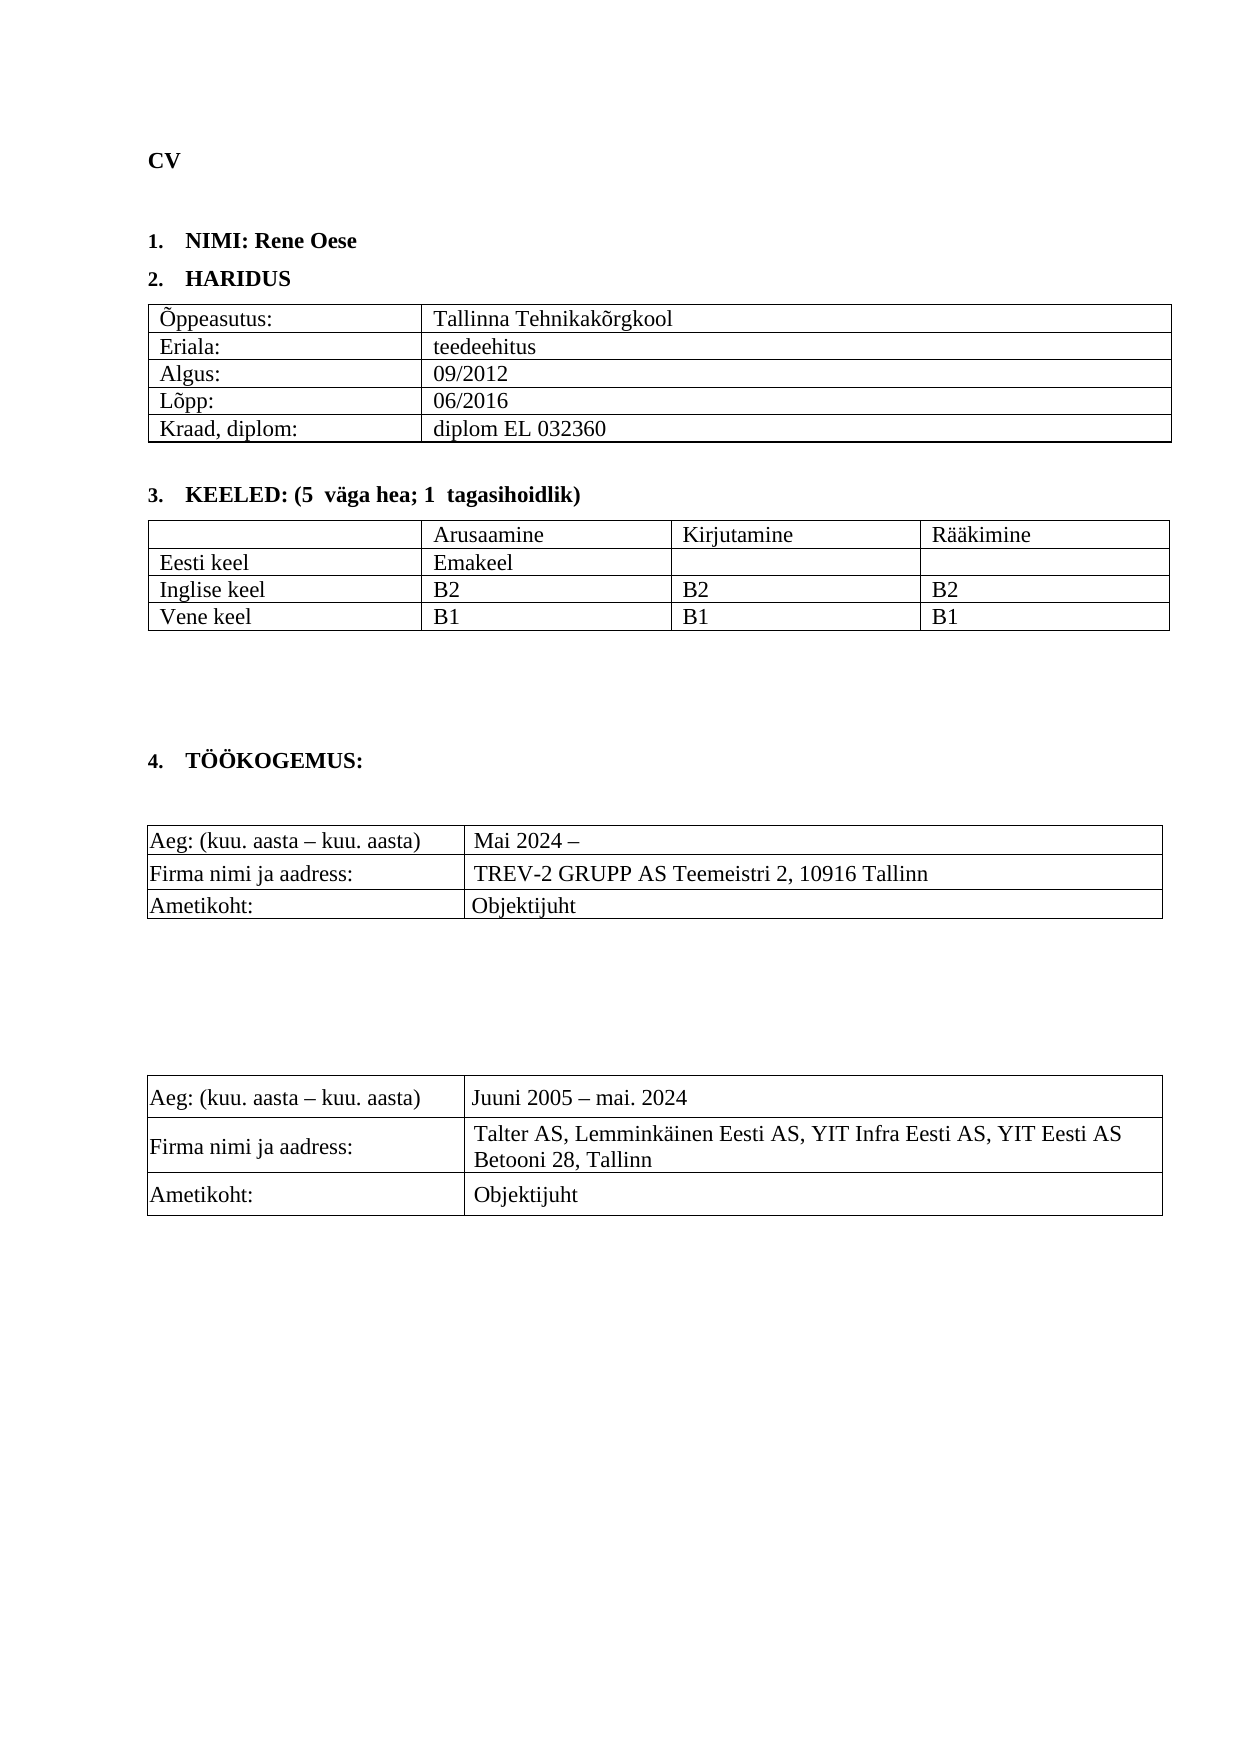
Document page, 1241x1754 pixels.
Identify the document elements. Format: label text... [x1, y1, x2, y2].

table_header Kirjutamine [672, 521, 920, 547]
table_cell Firma nimi ja aadress: [148, 855, 464, 889]
table_header Aeg: (kuu. aasta – kuu. aasta) [148, 1076, 464, 1117]
table_cell B2 [422, 576, 671, 602]
table_cell Firma nimi ja aadress: [148, 1118, 464, 1172]
table_cell B1 [921, 603, 1169, 630]
table_cell B1 [672, 603, 920, 630]
table_cell Objektijuht [465, 890, 1162, 918]
table_cell Lõpp: [149, 388, 421, 414]
table_header Mai 2024 – [465, 826, 1162, 854]
list NIMI: Rene Oese [148, 227, 1137, 253]
table_header [149, 521, 421, 547]
table_cell Eriala: [149, 333, 421, 359]
table_cell teedeehitus [422, 333, 1171, 359]
table_cell Ametikoht: [148, 1173, 464, 1215]
text CV [148, 148, 1137, 174]
table_cell Eesti keel [149, 549, 421, 575]
table_cell 09/2012 [422, 360, 1171, 387]
table_cell B2 [672, 576, 920, 602]
table_cell B1 [422, 603, 671, 630]
table_header Tallinna Tehnikakõrgkool [422, 305, 1171, 332]
table_header Arusaamine [422, 521, 671, 547]
table_cell Ametikoht: [148, 890, 464, 918]
table_cell Inglise keel [149, 576, 421, 602]
table_cell B2 [921, 576, 1169, 602]
table_header Õppeasutus: [149, 305, 421, 332]
table_header Aeg: (kuu. aasta – kuu. aasta) [148, 826, 464, 854]
table_header Juuni 2005 – mai. 2024 [465, 1076, 1162, 1117]
table_cell Objektijuht [465, 1173, 1162, 1215]
table_cell diplom EL 032360 [422, 415, 1171, 441]
table_cell Talter AS, Lemminkäinen Eesti AS, YIT Infra Eesti AS, YIT Eesti AS Betooni 28, Tallinn [465, 1118, 1162, 1172]
list HARIDUS [148, 266, 1137, 292]
list TÖÖKOGEMUS: [148, 747, 1137, 774]
list KEELED: (5 väga hea; 1 tagasihoidlik) [148, 481, 1137, 508]
table_cell Kraad, diplom: [149, 415, 421, 441]
table_cell Vene keel [149, 603, 421, 630]
table_cell Algus: [149, 360, 421, 387]
table_cell TREV-2 GRUPP AS Teemeistri 2, 10916 Tallinn [465, 855, 1162, 889]
table_cell [921, 549, 1169, 575]
table_cell [672, 549, 920, 575]
table_cell 06/2016 [422, 388, 1171, 414]
table_header Rääkimine [921, 521, 1169, 547]
table_cell Emakeel [422, 549, 671, 575]
